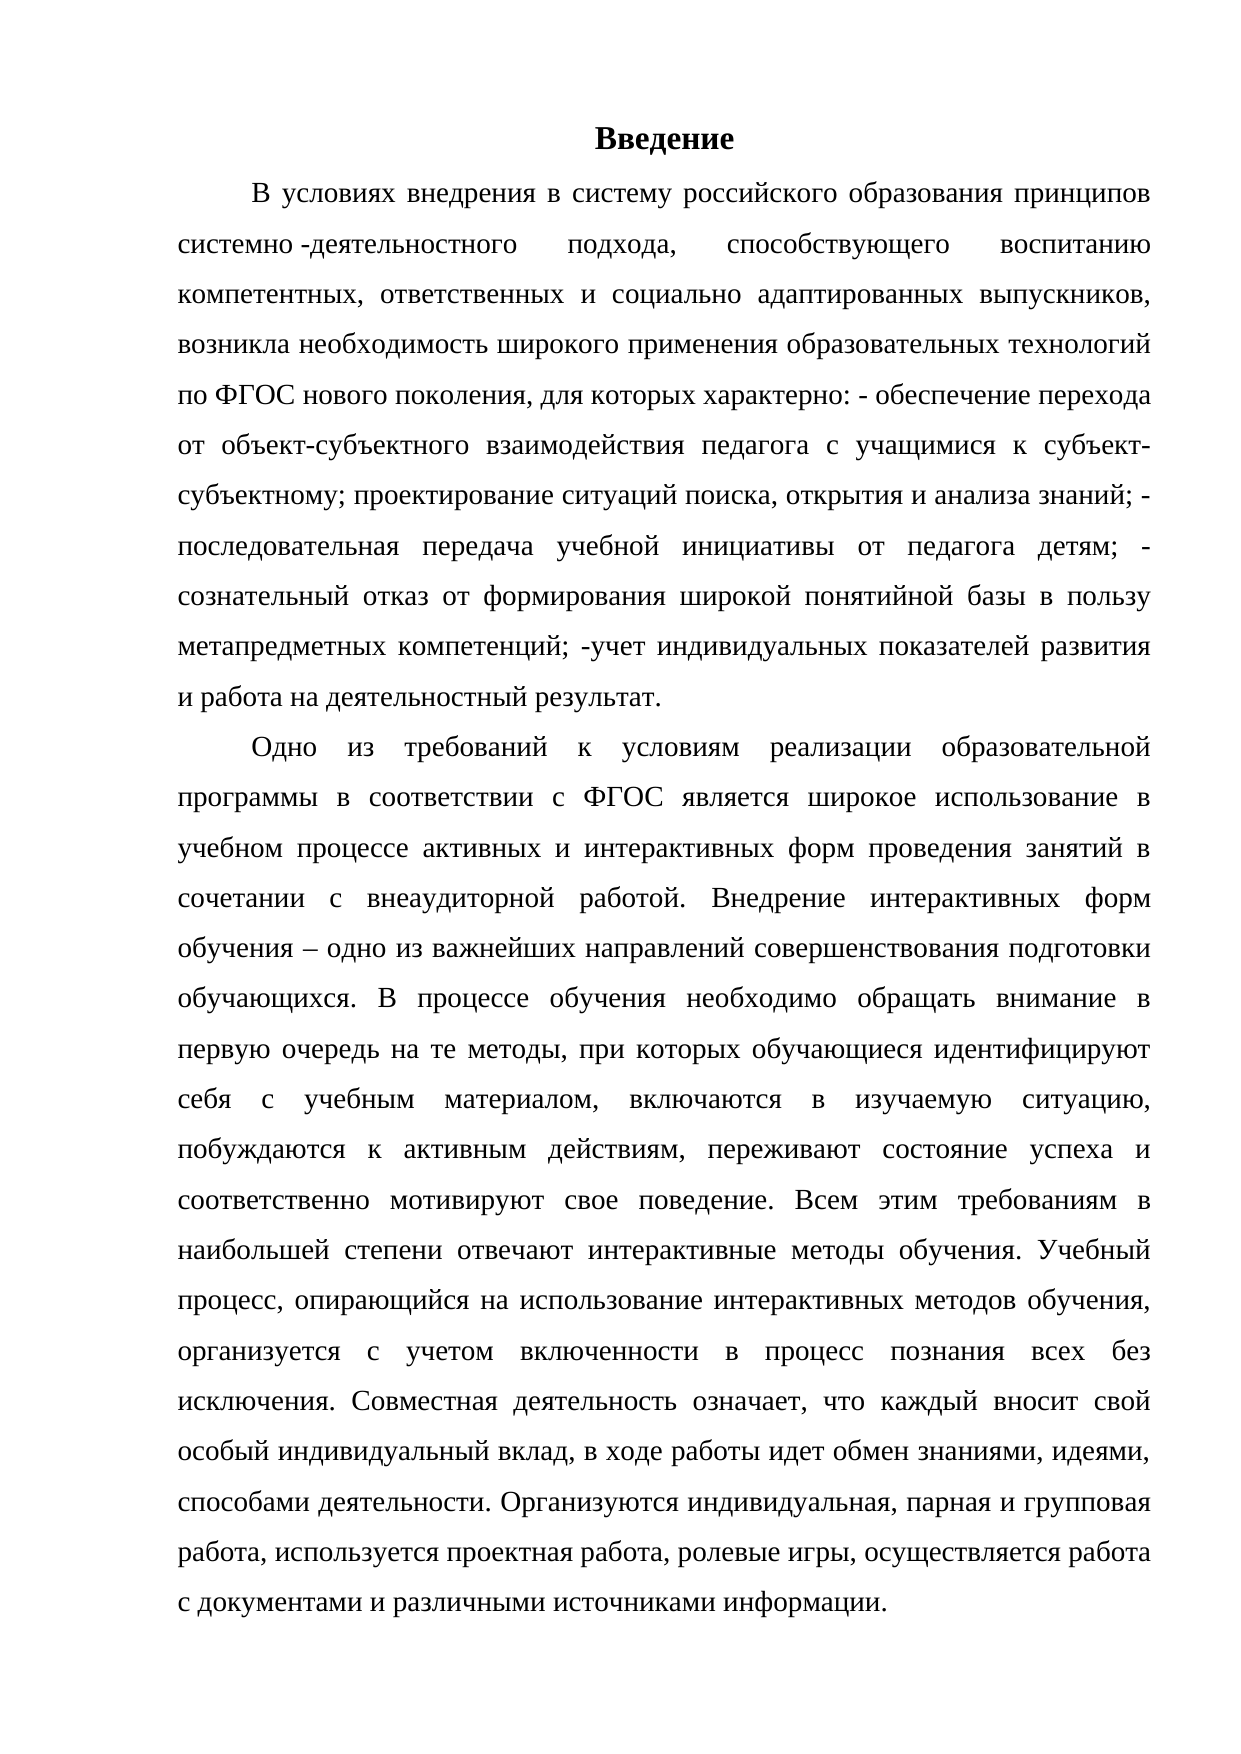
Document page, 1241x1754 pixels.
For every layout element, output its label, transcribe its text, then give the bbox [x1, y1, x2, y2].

text Одно из требований к условиям реализации образовательной программы в соответствии с ФГОС является широкое использование в учебном процессе активных и интерактивных форм проведения занятий в сочетании с внеаудиторной работой. Внедрение интерактивных форм обучения – одно из важнейших направлений совершенствования подготовки обучающихся. В процессе обучения необходимо обращать внимание в первую очередь на те методы, при которых обучающиеся идентифицируют себя с учебным материалом, включаются в изучаемую ситуацию, побуждаются к активным действиям, переживают состояние успеха и соответственно мотивируют свое поведение. Всем этим требованиям в наибольшей степени отвечают интерактивные методы обучения. Учебный процесс, опирающийся на использование интерактивных методов обучения, организуется с учетом включенности в процесс познания всех без исключения. Совместная деятельность означает, что каждый вносит свой особый индивидуальный вклад, в ходе работы идет обмен знаниями, идеями, способами деятельности. Организуются индивидуальная, парная и групповая работа, используется проектная работа, ролевые игры, осуществляется работа с документами и различными источниками информации. [177, 729, 1152, 1618]
text Введение [177, 118, 1152, 156]
text В условиях внедрения в систему российского образования принципов системно -деятельностного подхода, способствующего воспитанию компетентных, ответственных и социально адаптированных выпускников, возникла необходимость широкого применения образовательных технологий по ФГОС нового поколения, для которых характерно: - обеспечение перехода от объект-субъектного взаимодействия педагога с учащимися к субъект-субъектному; проектирование ситуаций поиска, открытия и анализа знаний; - последовательная передача учебной инициативы от педагога детям; -сознательный отказ от формирования широкой понятийной базы в пользу метапредметных компетенций; -учет индивидуальных показателей развития и работа на деятельностный результат. [177, 176, 1152, 712]
